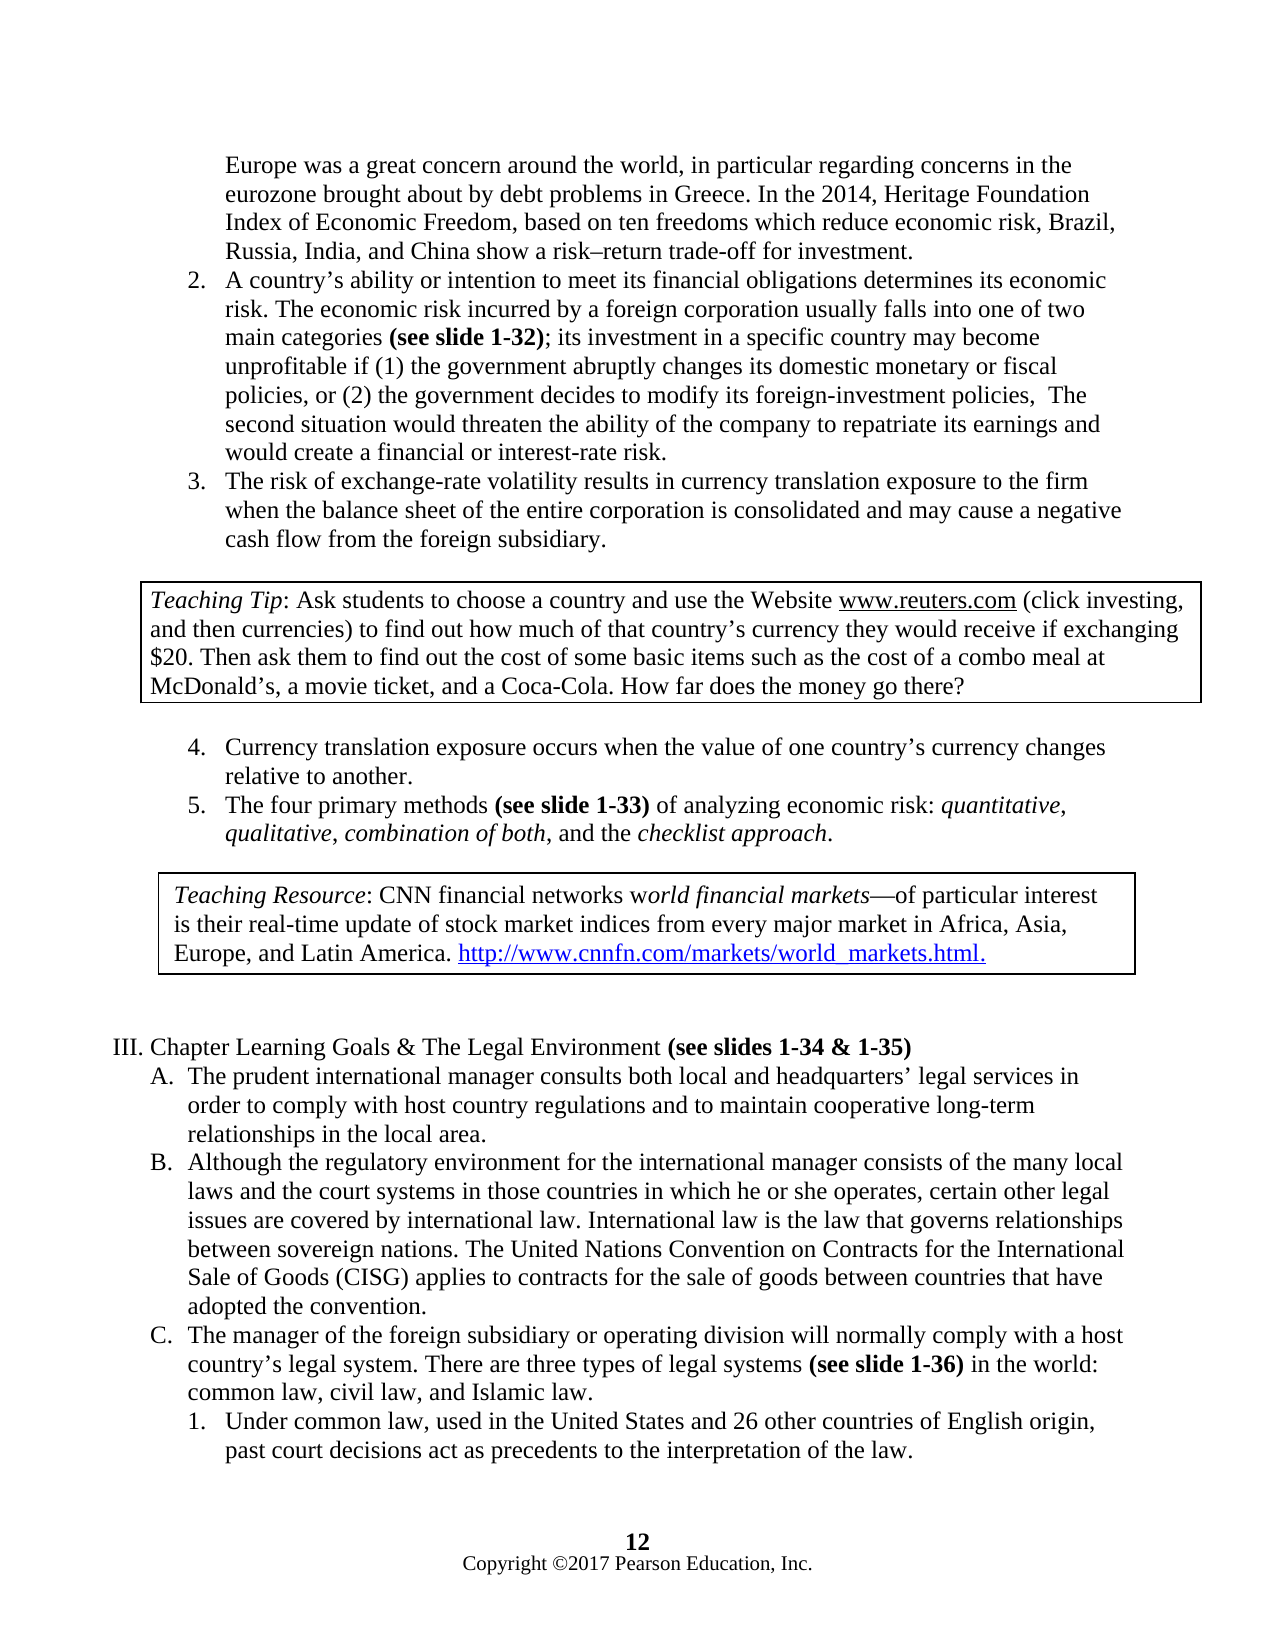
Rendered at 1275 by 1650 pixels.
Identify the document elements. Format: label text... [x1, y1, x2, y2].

text Teaching Tip: Ask students to choose a country and use the Website www.reuters.com (click investing, and then currencies) to find out how much of that country’s currency they would receive if exchanging $20. Then ask them to find out the cost of some basic items such as the cost of a combo meal at McDonald’s, a movie ticket, and a Coca-Cola. How far does the money go there? [142, 583, 1200, 702]
list Although the regulatory environment for the international manager consists of the many local laws and the court systems in those countries in which he or she operates, certain other legal issues are covered by international law. International law is the law that governs relationships between sovereign nations. The United Nations Convention on Contracts for the International Sale of Goods (CISG) applies to contracts for the sale of goods between countries that have adopted the convention. [150, 1147, 1125, 1320]
list A country’s ability or intention to meet its financial obligations determines its economic risk. The economic risk incurred by a foreign corporation usually falls into one of two main categories (see slide 1-32); its investment in a specific country may become unprofitable if (1) the government abruptly changes its domestic monetary or fiscal policies, or (2) the government decides to modify its foreign-investment policies, The second situation would threaten the ability of the company to repatriate its earnings and would create a financial or interest-rate risk. [187, 265, 1125, 466]
text 1. Under common law, used in the United States and 26 other countries of English origin, past court decisions act as precedents to the interpretation of the law. [187, 1406, 1125, 1464]
list The risk of exchange-rate volatility results in currency translation exposure to the firm when the balance sheet of the entire corporation is consolidated and may cause a negative cash flow from the foreign subsidiary. [187, 466, 1125, 552]
text Europe was a great concern around the world, in particular regarding concerns in the eurozone brought about by debt problems in Greece. In the 2014, Heritage Foundation Index of Economic Freedom, based on ten freedoms which reduce economic risk, Brazil, Russia, India, and China show a risk–return trade-off for investment. [225, 150, 1125, 265]
list The manager of the foreign subsidiary or operating division will normally comply with a host country’s legal system. There are three types of legal systems (see slide 1-36) in the world: common law, civil law, and Islamic law. [150, 1320, 1125, 1406]
text 4. Currency translation exposure occurs when the value of one country’s currency changes relative to another. [187, 732, 1125, 790]
text 5. The four primary methods (see slide 1-33) of analyzing economic risk: quantitative, qualitative, combination of both, and the checklist approach. [187, 790, 1125, 847]
text A. The prudent international manager consults both local and headquarters’ legal services in order to comply with host country regulations and to maintain cooperative long-term relationships in the local area. [150, 1061, 1125, 1147]
text III. Chapter Learning Goals & The Legal Environment (see slides 1-34 & 1-35) [112, 1032, 1125, 1061]
